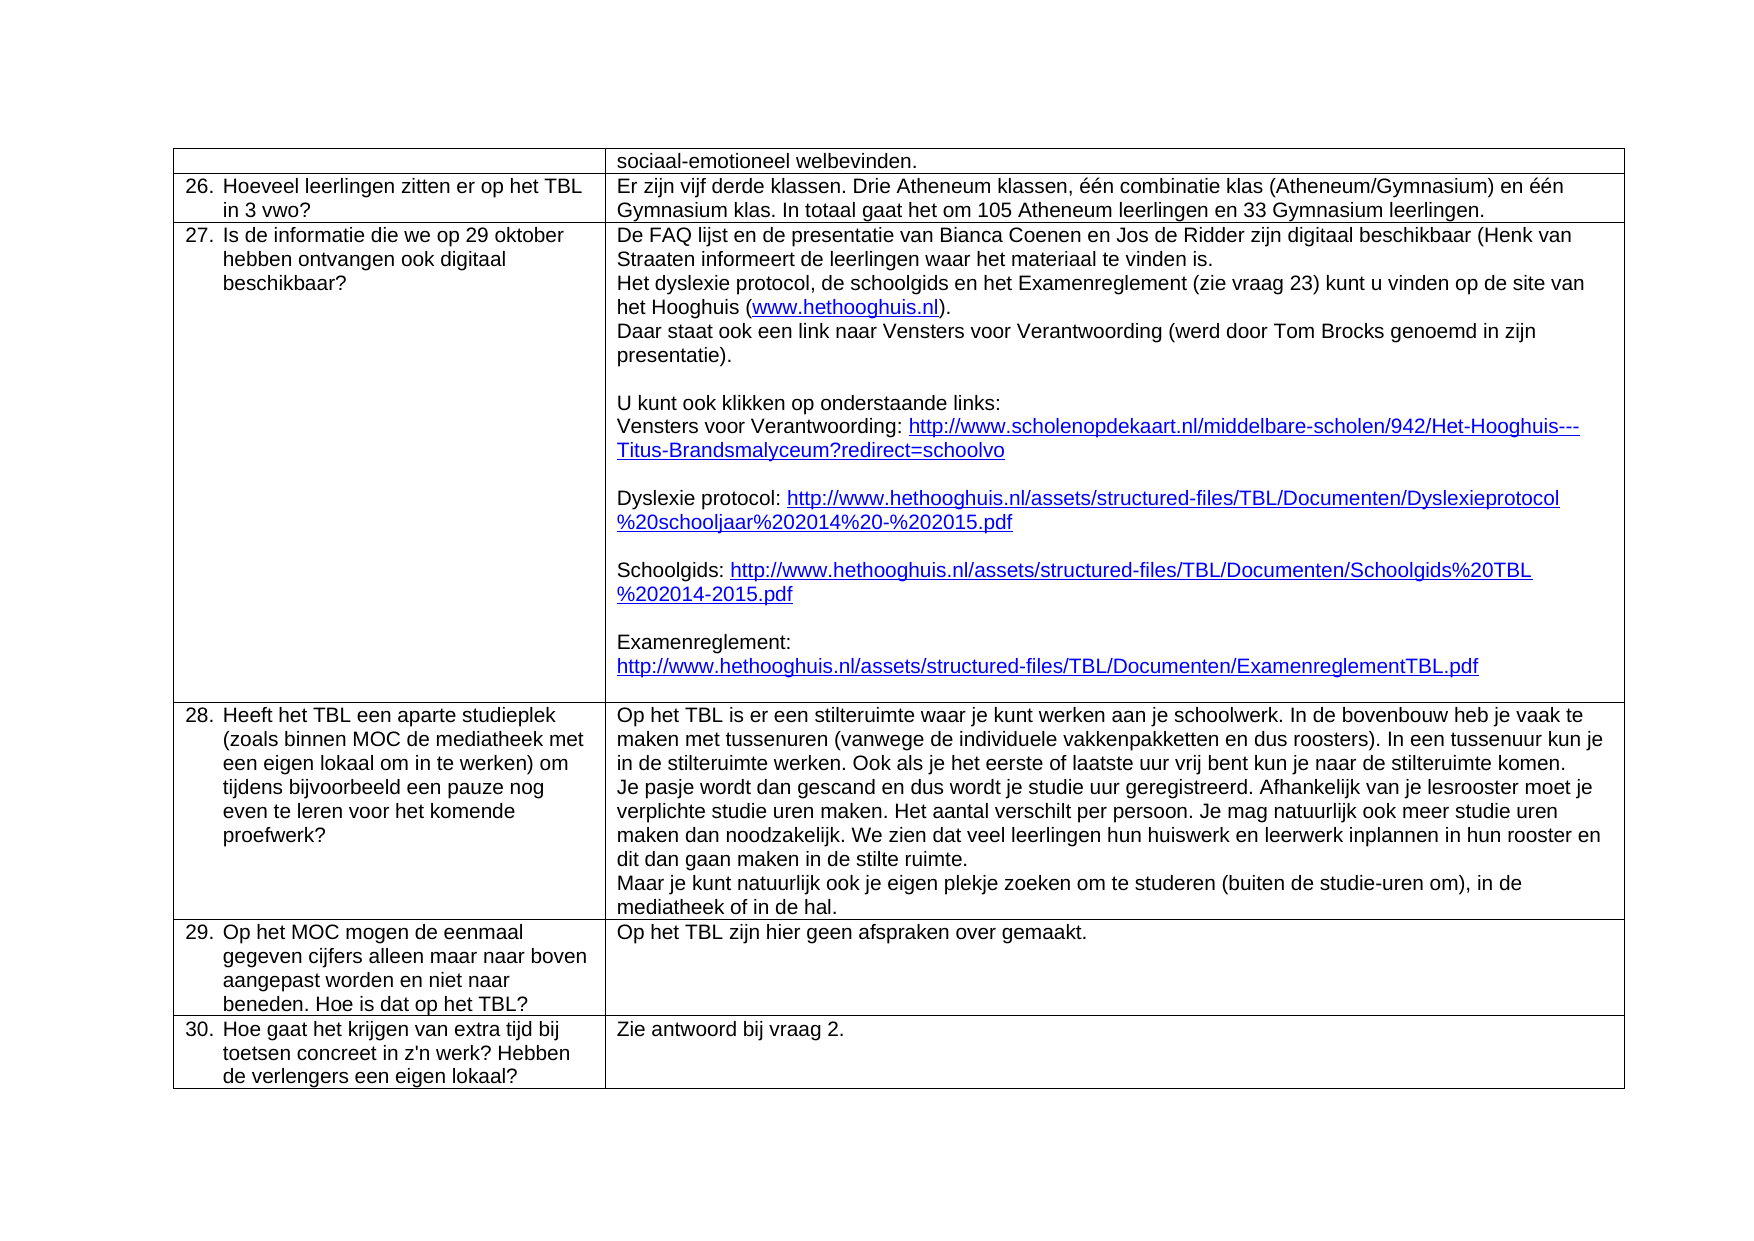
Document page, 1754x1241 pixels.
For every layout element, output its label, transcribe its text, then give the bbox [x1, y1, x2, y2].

table_cell Er zijn vijf derde klassen. Drie Atheneum klassen, één combinatie klas (Atheneum/Gymnasium) en één Gymnasium klas. In totaal gaat het om 105 Atheneum leerlingen en 33 Gymnasium leerlingen. [606, 174, 1624, 222]
table_cell Op het TBL is er een stilteruimte waar je kunt werken aan je schoolwerk. In de bovenbouw heb je vaak te maken met tussenuren (vanwege de individuele vakkenpakketten en dus roosters). In een tussenuur kun je in de stilteruimte werken. Ook als je het eerste of laatste uur vrij bent kun je naar de stilteruimte komen. Je pasje wordt dan gescand en dus wordt je studie uur geregistreerd. Afhankelijk van je lesrooster moet je verplichte studie uren maken. Het aantal verschilt per persoon. Je mag natuurlijk ook meer studie uren maken dan noodzakelijk. We zien dat veel leerlingen hun huiswerk en leerwerk inplannen in hun rooster en dit dan gaan maken in de stilte ruimte. Maar je kunt natuurlijk ook je eigen plekje zoeken om te studeren (buiten de studie-uren om), in de mediatheek of in de hal. [606, 703, 1624, 918]
table_cell De FAQ lijst en de presentatie van Bianca Coenen en Jos de Ridder zijn digitaal beschikbaar (Henk van Straaten informeert de leerlingen waar het materiaal te vinden is. Het dyslexie protocol, de schoolgids en het Examenreglement (zie vraag 23) kunt u vinden op de site van het Hooghuis (www.hethooghuis.nl). Daar staat ook een link naar Vensters voor Verantwoording (werd door Tom Brocks genoemd in zijn presentatie). U kunt ook klikken op onderstaande links: Vensters voor Verantwoording: http://www.scholenopdekaart.nl/middelbare-scholen/942/Het-Hooghuis---Titus-Brandsmalyceum?redirect=schoolvo Dyslexie protocol: http://www.hethooghuis.nl/assets/structured-files/TBL/Documenten/Dyslexieprotocol%20schooljaar%202014%20-%202015.pdf Schoolgids: http://www.hethooghuis.nl/assets/structured-files/TBL/Documenten/Schoolgids%20TBL%202014-2015.pdf Examenreglement: http://www.hethooghuis.nl/assets/structured-files/TBL/Documenten/ExamenreglementTBL.pdf [606, 223, 1624, 702]
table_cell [606, 149, 1624, 173]
table_cell Op het MOC mogen de eenmaal gegeven cijfers alleen maar naar boven aangepast worden en niet naar beneden. Hoe is dat op het TBL? [174, 920, 605, 1015]
table_cell Zie antwoord bij vraag 2. [606, 1016, 1624, 1088]
table_cell Heeft het TBL een aparte studieplek (zoals binnen MOC de mediatheek met een eigen lokaal om in te werken) om tijdens bijvoorbeeld een pauze nog even te leren voor het komende proefwerk? [174, 703, 605, 918]
table_cell Op het TBL zijn hier geen afspraken over gemaakt. [606, 920, 1624, 1015]
table_cell Hoeveel leerlingen zitten er op het TBL in 3 vwo? [174, 174, 605, 222]
table_cell Hoe gaat het krijgen van extra tijd bij toetsen concreet in z'n werk? Hebben de verlengers een eigen lokaal? [174, 1016, 605, 1088]
table_cell Is de informatie die we op 29 oktober hebben ontvangen ook digitaal beschikbaar? [174, 223, 605, 702]
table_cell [174, 149, 605, 173]
